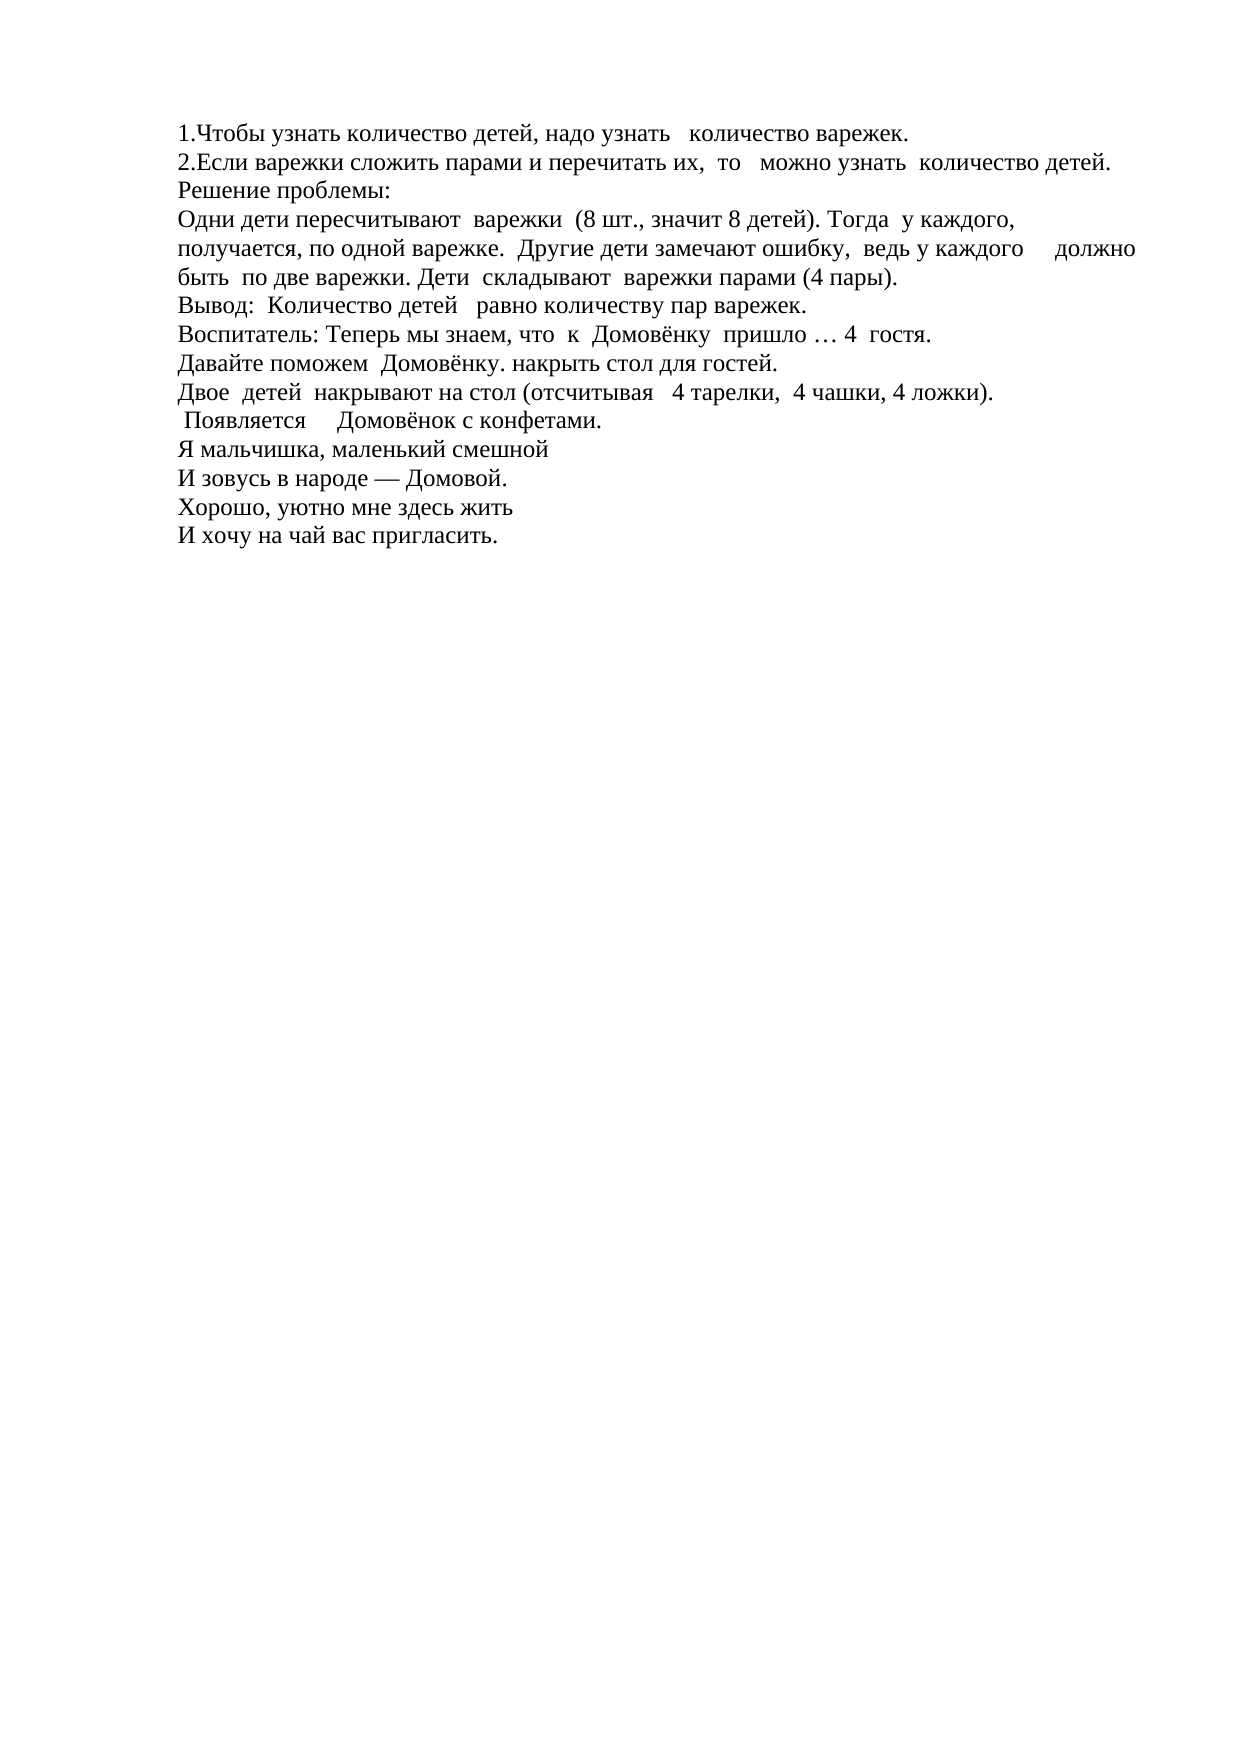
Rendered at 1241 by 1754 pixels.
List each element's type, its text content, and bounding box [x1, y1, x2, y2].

text 2.Если варежки сложить парами и перечитать их, то можно узнать количество детей. [177, 147, 1152, 176]
text Одни дети пересчитывают варежки (8 шт., значит 8 детей). Тогда у каждого, получается, по одной варежке. Другие дети замечают ошибку, ведь у каждого должно быть по две варежки. Дети складывают варежки парами (4 пары). [177, 204, 1152, 291]
text Вывод: Количество детей равно количеству пар варежек. [177, 291, 1152, 319]
text Решение проблемы: [177, 176, 1152, 204]
text И зовусь в народе — Домовой. [177, 463, 1152, 492]
text Давайте поможем Домовёнку. накрыть стол для гостей. [177, 348, 1152, 377]
text Воспитатель: Теперь мы знаем, что к Домовёнку пришло … 4 гостя. [177, 319, 1152, 348]
text Появляется Домовёнок с конфетами. [177, 406, 1152, 434]
text И хочу на чай вас пригласить. [177, 521, 1152, 549]
text Я мальчишка, маленький смешной [177, 434, 1152, 463]
text Двое детей накрывают на стол (отсчитывая 4 тарелки, 4 чашки, 4 ложки). [177, 377, 1152, 406]
text 1.Чтобы узнать количество детей, надо узнать количество варежек. [177, 118, 1152, 147]
text Хорошо, уютно мне здесь жить [177, 492, 1152, 521]
